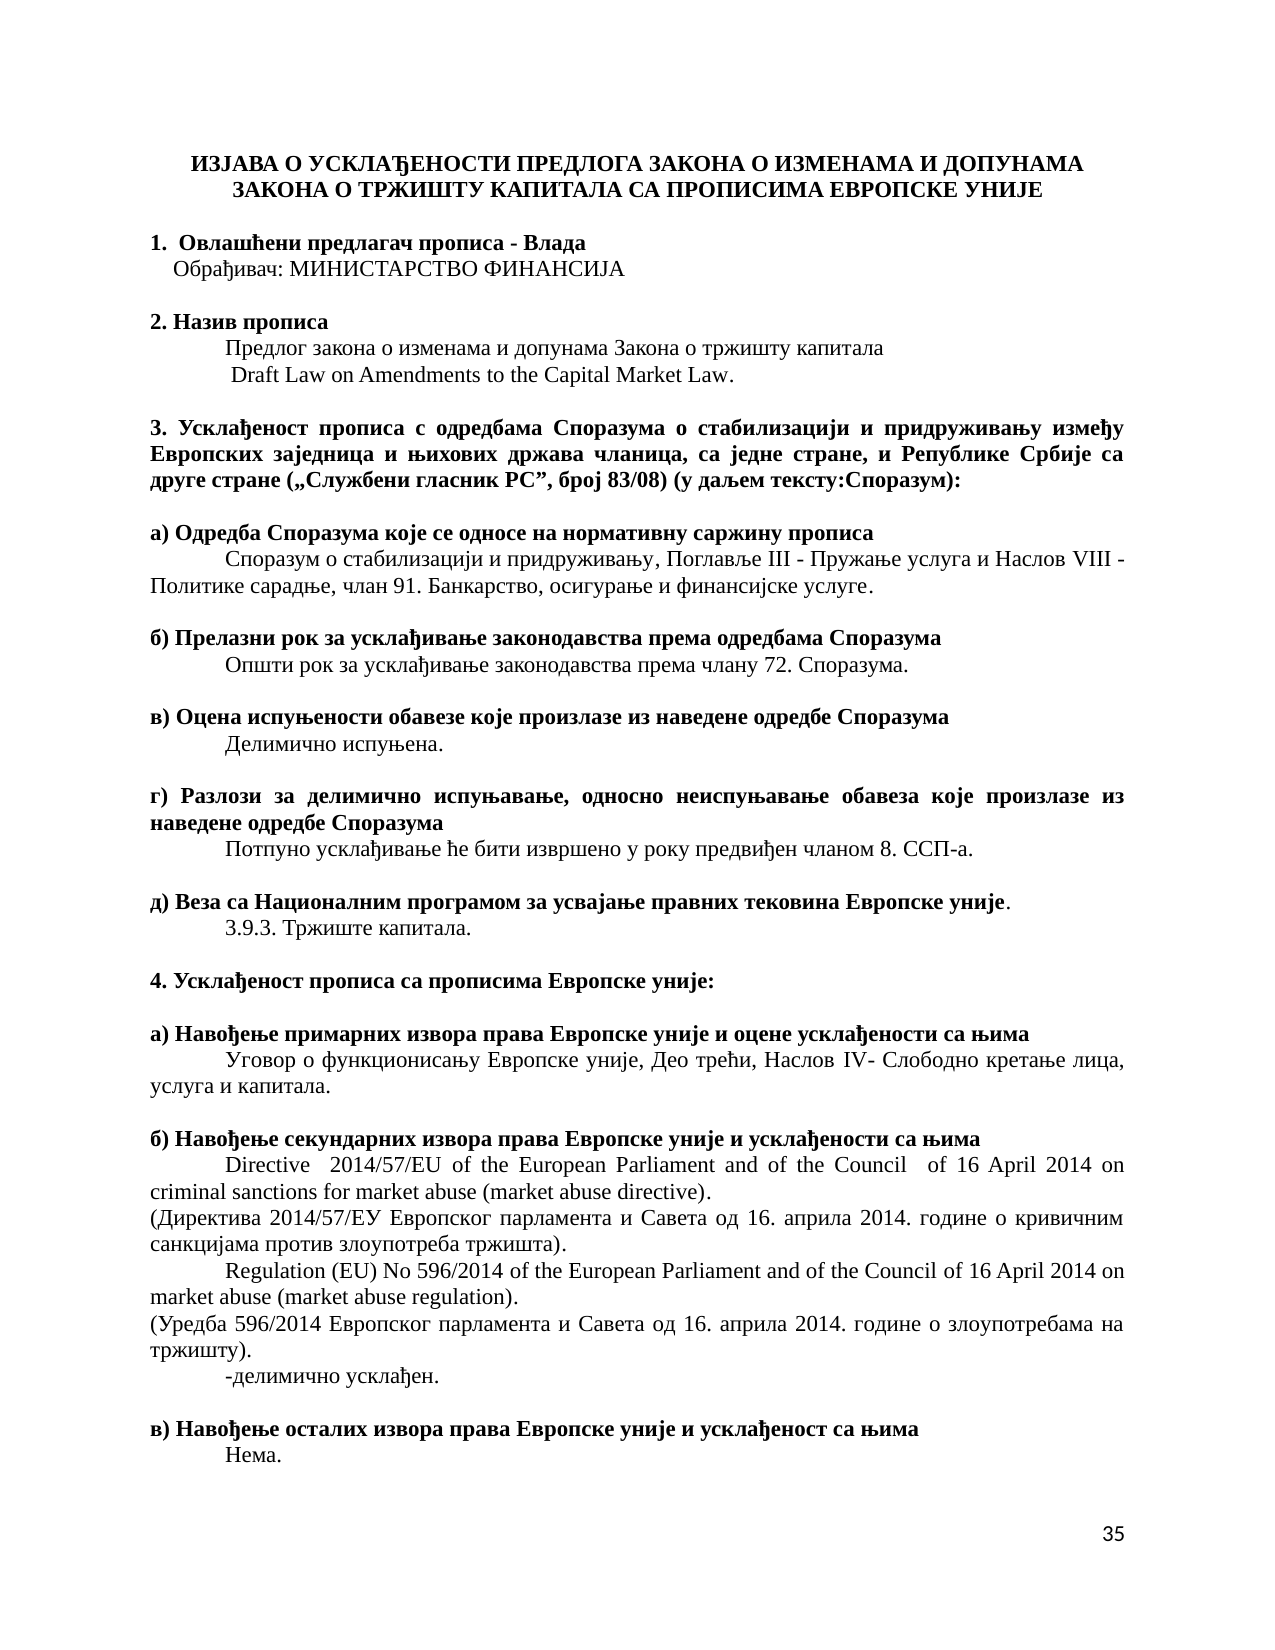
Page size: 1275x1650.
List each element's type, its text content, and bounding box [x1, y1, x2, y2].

text 1. Овлашћени предлагач прописа - Влада [150, 229, 1125, 255]
text Draft Law on Amendments to the Capital Market Law. [150, 361, 1125, 387]
text б) Прелазни рок за усклађивање законодавства према одредбама Споразума [150, 624, 1125, 651]
text а) Навођење примарних извора права Европске уније и оцене усклађености са њима [150, 1020, 1125, 1046]
text Делимично испуњена. [150, 730, 1125, 756]
text Споразум о стабилизацији и придруживању, Поглавље III - Пружање услуга и Наслов VIII - Политике сарадње, члан 91. Банкарство, осигурање и финансијске услуге. [150, 545, 1125, 598]
text а) Одредба Споразума које се односе на нормативну саржину прописа [150, 519, 1125, 545]
text Потпуно усклађивање ће бити извршено у року предвиђен чланом 8. ССП-а. [150, 835, 1125, 862]
text Општи рок за усклађивање законодавства према члану 72. Споразума. [150, 651, 1125, 677]
text Обрађивач: МИНИСТАРСТВО ФИНАНСИЈА [150, 255, 1125, 282]
text (Урeдбa 596/2014 Eврoпскoг пaрлaмeнтa и Сaвeтa oд 16. aприлa 2014. гoдинe o злoупoтрeбaмa нa тржишту). [150, 1309, 1125, 1362]
text Уговор о функционисању Европске уније, Део трећи, Наслов IV- Слободно кретање лица, услуга и капитала. [150, 1046, 1125, 1099]
text Предлог закона о изменама и допунама Закона о тржишту капитала [150, 334, 1125, 361]
text в) Оцена испуњености обавезе које произлазе из наведене одредбе Споразума [150, 703, 1125, 730]
text 2. Назив прописа [150, 308, 1125, 334]
text б) Навођење секундарних извора права Европске уније и усклађености са њима [150, 1125, 1125, 1151]
text (Дирeктивa 2014/57/EУ Eврoпскoг пaрлaмeнтa и Сaвeтa oд 16. aприлa 2014. гoдинe o кривичним сaнкциjaмa прoтив злoупoтрeбa тржиштa). [150, 1204, 1125, 1257]
text Нема. [150, 1441, 1125, 1468]
text Regulation (EU) No 596/2014 of the European Parliament and of the Council of 16 April 2014 on market abuse (market abuse regulation). [150, 1257, 1125, 1309]
text Directive 2014/57/EU of the European Parliament and of the Council of 16 April 2014 on criminal sanctions for market abuse (market abuse directive). [150, 1151, 1125, 1204]
text 3. Усклађеност прописа с одредбама Споразума о стабилизацији и придруживању између Европских заједница и њихових држава чланица, са једне стране, и Републике Србије са друге стране („Службени гласник РС”, број 83/08) (у даљем тексту:Споразум): [150, 413, 1125, 493]
text д) Веза са Националним програмом за усвајање правних тековина Европске уније. [150, 888, 1125, 914]
text в) Навођење осталих извора права Европске уније и усклађеност са њима [150, 1415, 1125, 1441]
text -делимично усклађен. [150, 1362, 1125, 1389]
text ИЗЈАВА О УСКЛАЂЕНОСТИ ПРЕДЛОГА ЗАКОНА О ИЗМЕНАМА И ДОПУНАМА ЗАКОНА О ТРЖИШТУ КАПИТАЛА СА ПРОПИСИМА ЕВРОПСКЕ УНИЈЕ [150, 150, 1125, 203]
text 4. Усклађеност прописа са прописима Европске уније: [150, 967, 1125, 993]
text 3.9.3. Тржиште капитала. [150, 914, 1125, 941]
text г) Разлози за делимично испуњавање, односно неиспуњавање обавеза које произлазе из наведене одредбе Споразума [150, 782, 1125, 835]
